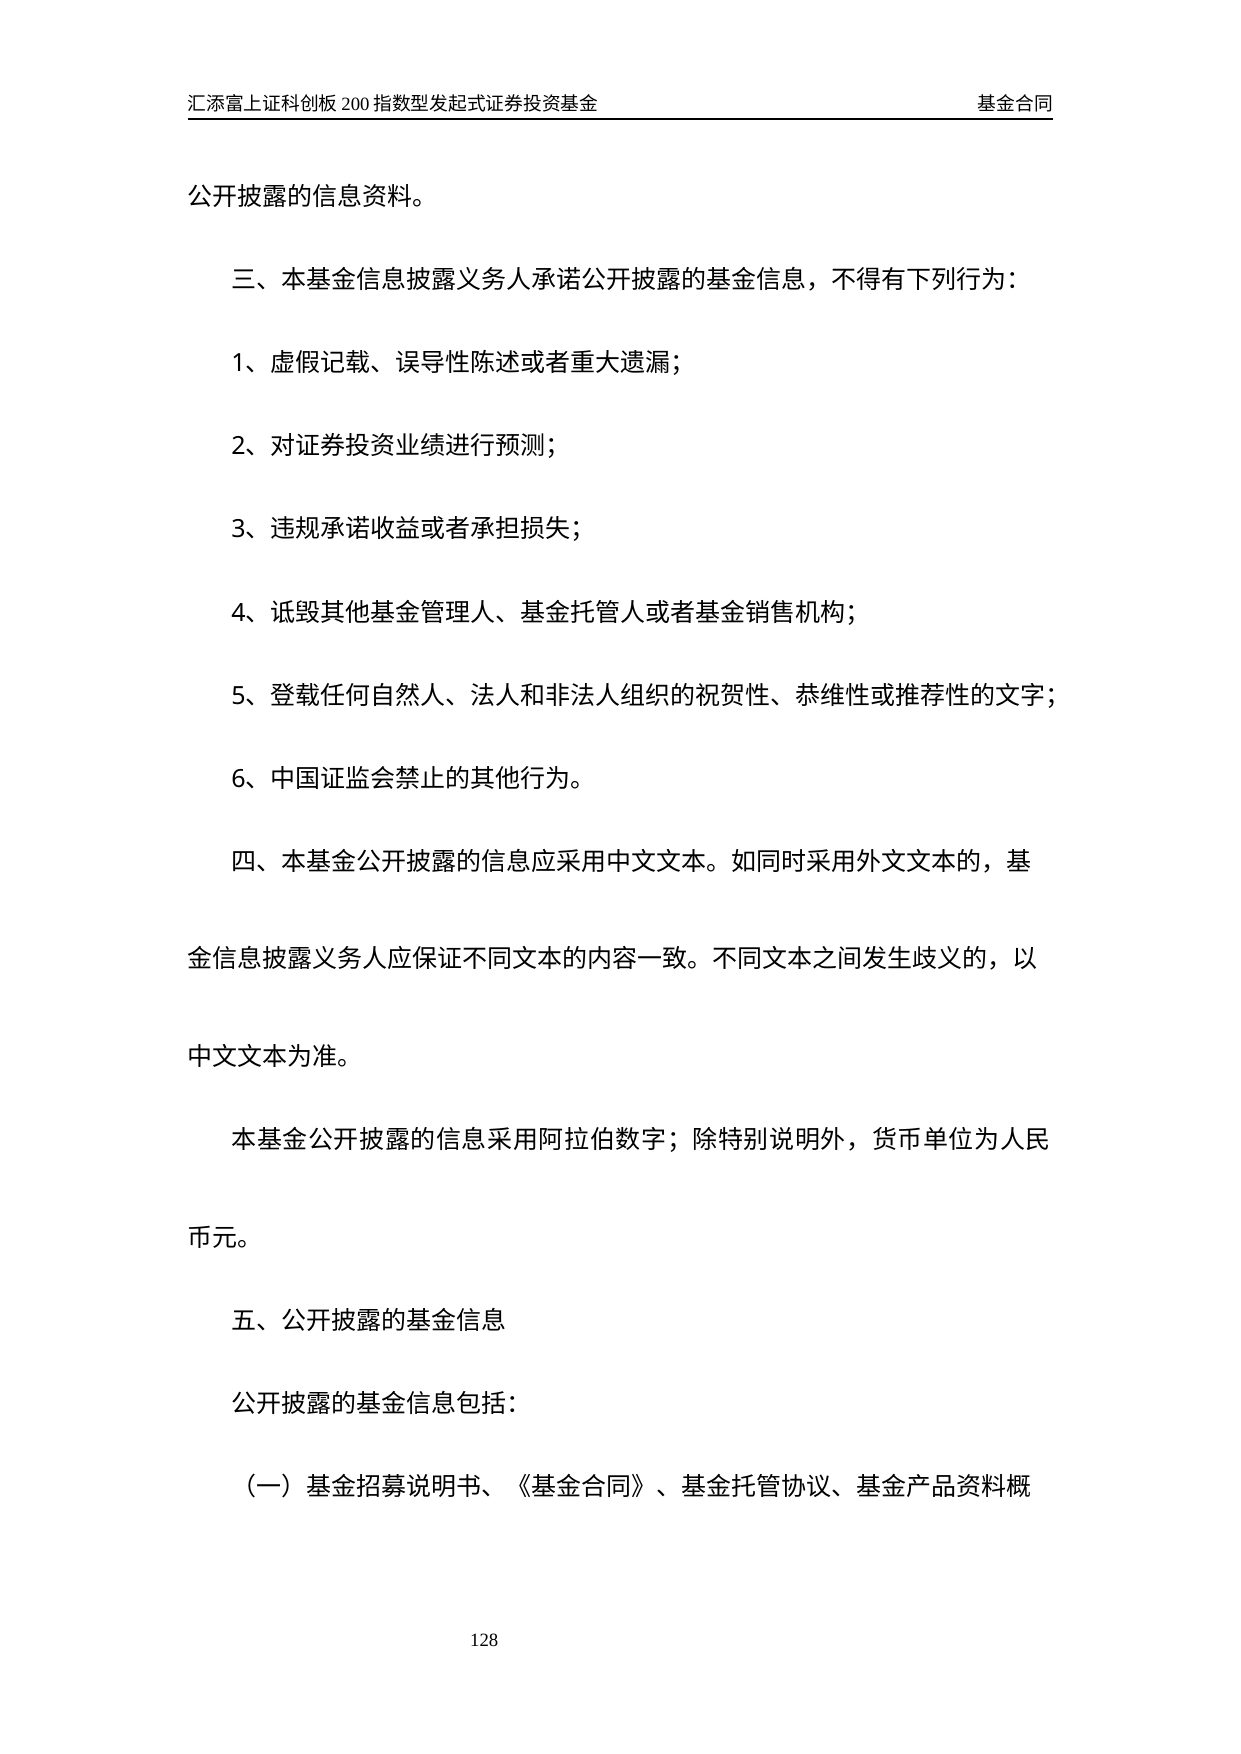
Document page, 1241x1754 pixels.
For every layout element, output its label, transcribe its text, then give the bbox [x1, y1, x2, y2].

text 4、诋毁其他基金管理人、基金托管人或者基金销售机构； [187, 578, 1053, 643]
text 6、中国证监会禁止的其他行为。 [187, 744, 1053, 809]
text 5、登载任何自然人、法人和非法人组织的祝贺性、恭维性或推荐性的文字； [187, 661, 1053, 726]
text 四、本基金公开披露的信息应采用中文文本。如同时采用外文文本的，基金信息披露义务人应保证不同文本的内容一致。不同文本之间发生歧义的，以中文文本为准。 [187, 827, 1053, 1087]
text 本基金公开披露的信息采用阿拉伯数字；除特别说明外，货币单位为人民币元。 [187, 1105, 1053, 1268]
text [187, 1452, 1053, 1517]
text 3、违规承诺收益或者承担损失； [187, 494, 1053, 559]
text 三、本基金信息披露义务人承诺公开披露的基金信息，不得有下列行为： [187, 245, 1053, 310]
text 公开披露的基金信息包括： [187, 1369, 1053, 1434]
text 2、对证券投资业绩进行预测； [187, 411, 1053, 476]
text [187, 162, 1053, 227]
text 五、公开披露的基金信息 [187, 1286, 1053, 1351]
text 1、虚假记载、误导性陈述或者重大遗漏； [187, 328, 1053, 393]
